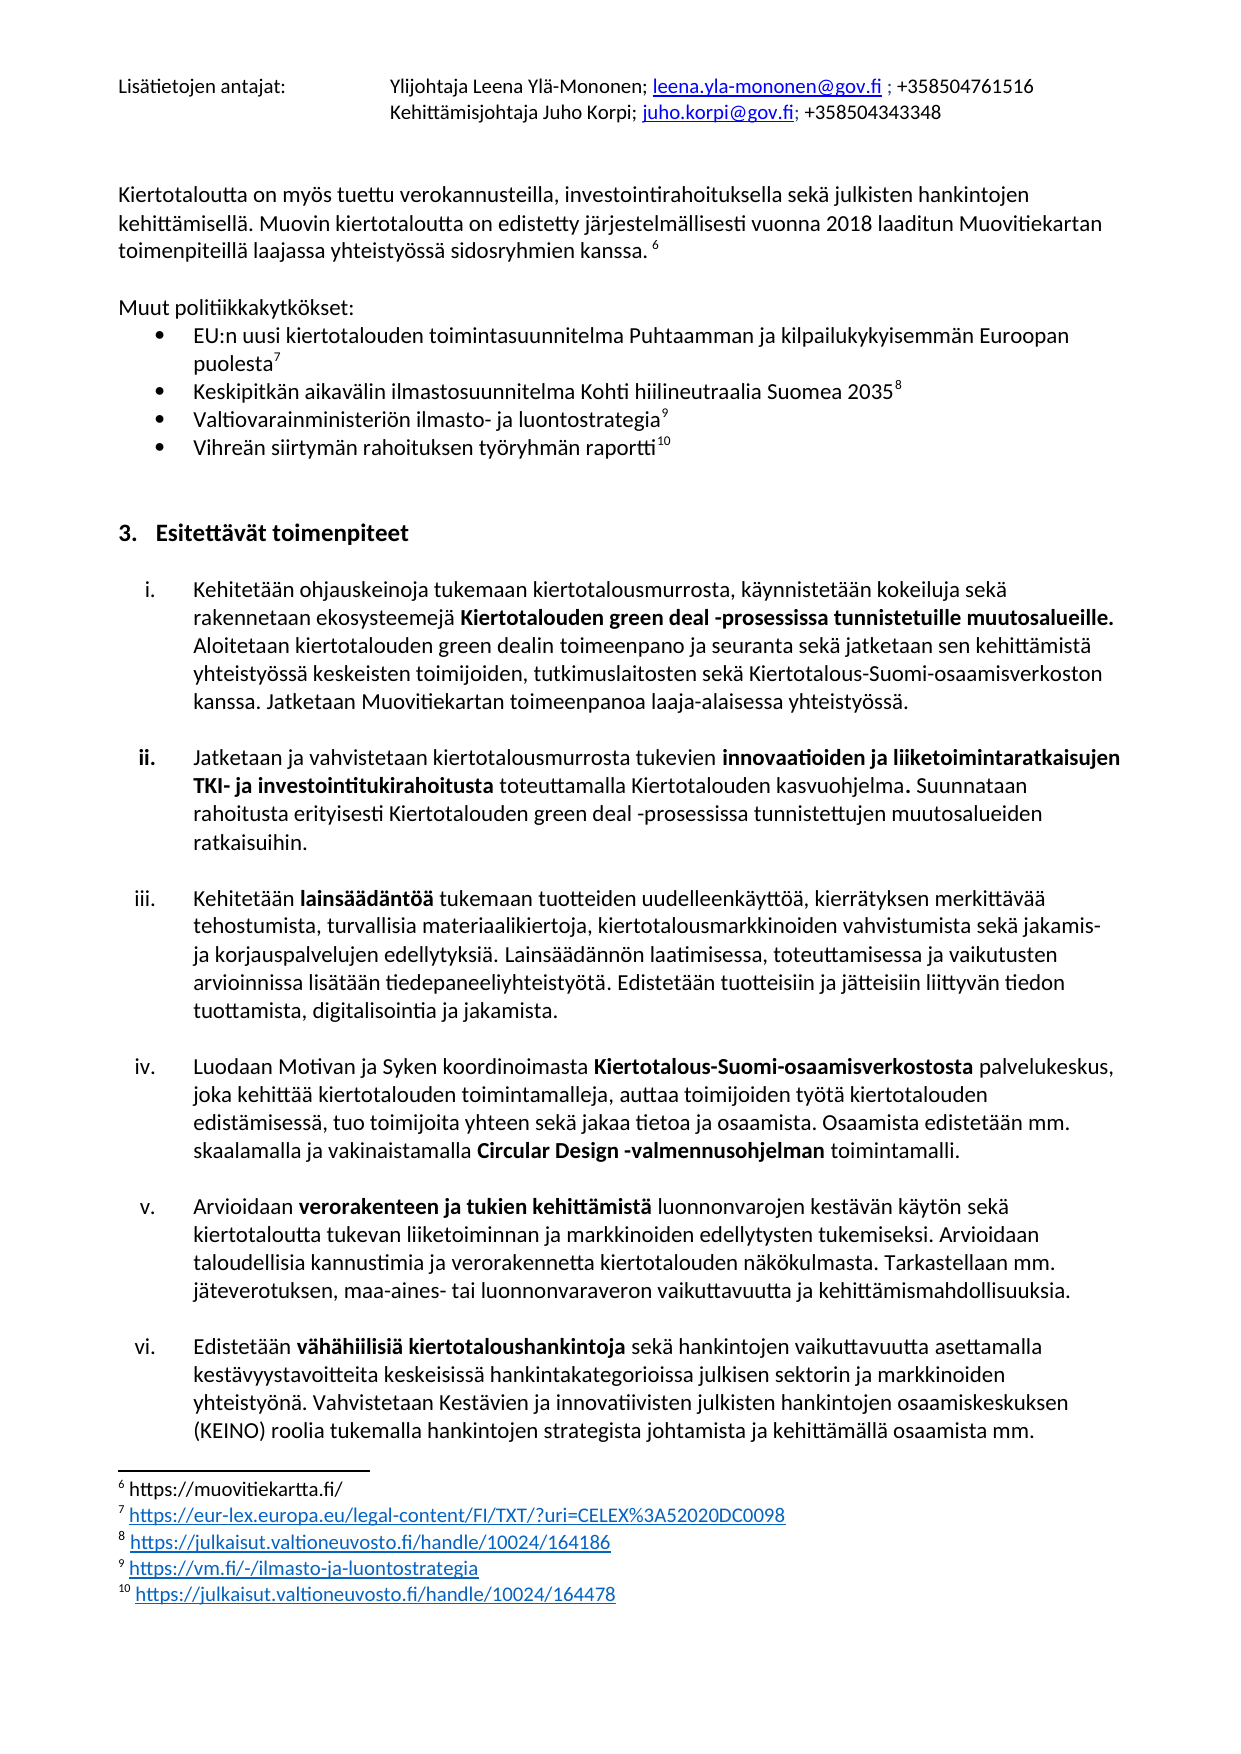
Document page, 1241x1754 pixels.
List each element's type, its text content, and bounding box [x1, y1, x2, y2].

list Keskipitkän aikavälin ilmastosuunnitelma Kohti hiilineutraalia Suomea 2035 [156, 377, 1122, 405]
text Muut politiikkakytkökset: [118, 293, 1122, 321]
list Esitettävät toimenpiteet [118, 517, 1122, 547]
list Arvioidaan verorakenteen ja tukien kehittämistä luonnonvarojen kestävän käytön sekä kiertotaloutta tukevan liiketoiminnan ja markkinoiden edellytysten tukemiseksi. Arvioidaan taloudellisia kannustimia ja verorakennetta kiertotalouden näkökulmasta. Tarkastellaan mm. jäteverotuksen, maa-aines- tai luonnonvaraveron vaikuttavuutta ja kehittämismahdollisuuksia. [156, 1192, 1122, 1304]
list Vihreän siirtymän rahoituksen työryhmän raportti [156, 433, 1122, 461]
list Kehitetään lainsäädäntöä tukemaan tuotteiden uudelleenkäyttöä, kierrätyksen merkittävää tehostumista, turvallisia materiaalikiertoja, kiertotalousmarkkinoiden vahvistumista sekä jakamis- ja korjauspalvelujen edellytyksiä. Lainsäädännön laatimisessa, toteuttamisessa ja vaikutusten arvioinnissa lisätään tiedepaneeliyhteistyötä. Edistetään tuotteisiin ja jätteisiin liittyvän tiedon tuottamista, digitalisointia ja jakamista. [156, 884, 1122, 1024]
text Kiertotaloutta on myös tuettu verokannusteilla, investointirahoituksella sekä julkisten hankintojen kehittämisellä. Muovin kiertotaloutta on edistetty järjestelmällisesti vuonna 2018 laaditun Muovitiekartan toimenpiteillä laajassa yhteistyössä sidosryhmien kanssa. [118, 181, 1122, 265]
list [156, 1332, 1122, 1444]
list Luodaan Motivan ja Syken koordinoimasta Kiertotalous-Suomi-osaamisverkostosta palvelukeskus, joka kehittää kiertotalouden toimintamalleja, auttaa toimijoiden työtä kiertotalouden edistämisessä, tuo toimijoita yhteen sekä jakaa tietoa ja osaamista. Osaamista edistetään mm. skaalamalla ja vakinaistamalla Circular Design -valmennusohjelman toimintamalli. [156, 1052, 1122, 1164]
list Kehitetään ohjauskeinoja tukemaan kiertotalousmurrosta, käynnistetään kokeiluja sekä rakennetaan ekosysteemejä Kiertotalouden green deal -prosessissa tunnistetuille muutosalueille. Aloitetaan kiertotalouden green dealin toimeenpano ja seuranta sekä jatketaan sen kehittämistä yhteistyössä keskeisten toimijoiden, tutkimuslaitosten sekä Kiertotalous-Suomi-osaamisverkoston kanssa. Jatketaan Muovitiekartan toimeenpanoa laaja-alaisessa yhteistyössä. [156, 575, 1122, 716]
list Valtiovarainministeriön ilmasto- ja luontostrategia [156, 405, 1122, 433]
list Jatketaan ja vahvistetaan kiertotalousmurrosta tukevien innovaatioiden ja liiketoimintaratkaisujen TKI- ja investointitukirahoitusta toteuttamalla Kiertotalouden kasvuohjelma. Suunnataan rahoitusta erityisesti Kiertotalouden green deal -prosessissa tunnistettujen muutosalueiden ratkaisuihin. [156, 743, 1122, 856]
list EU:n uusi kiertotalouden toimintasuunnitelma Puhtaamman ja kilpailukykyisemmän Euroopan puolesta [156, 321, 1122, 377]
